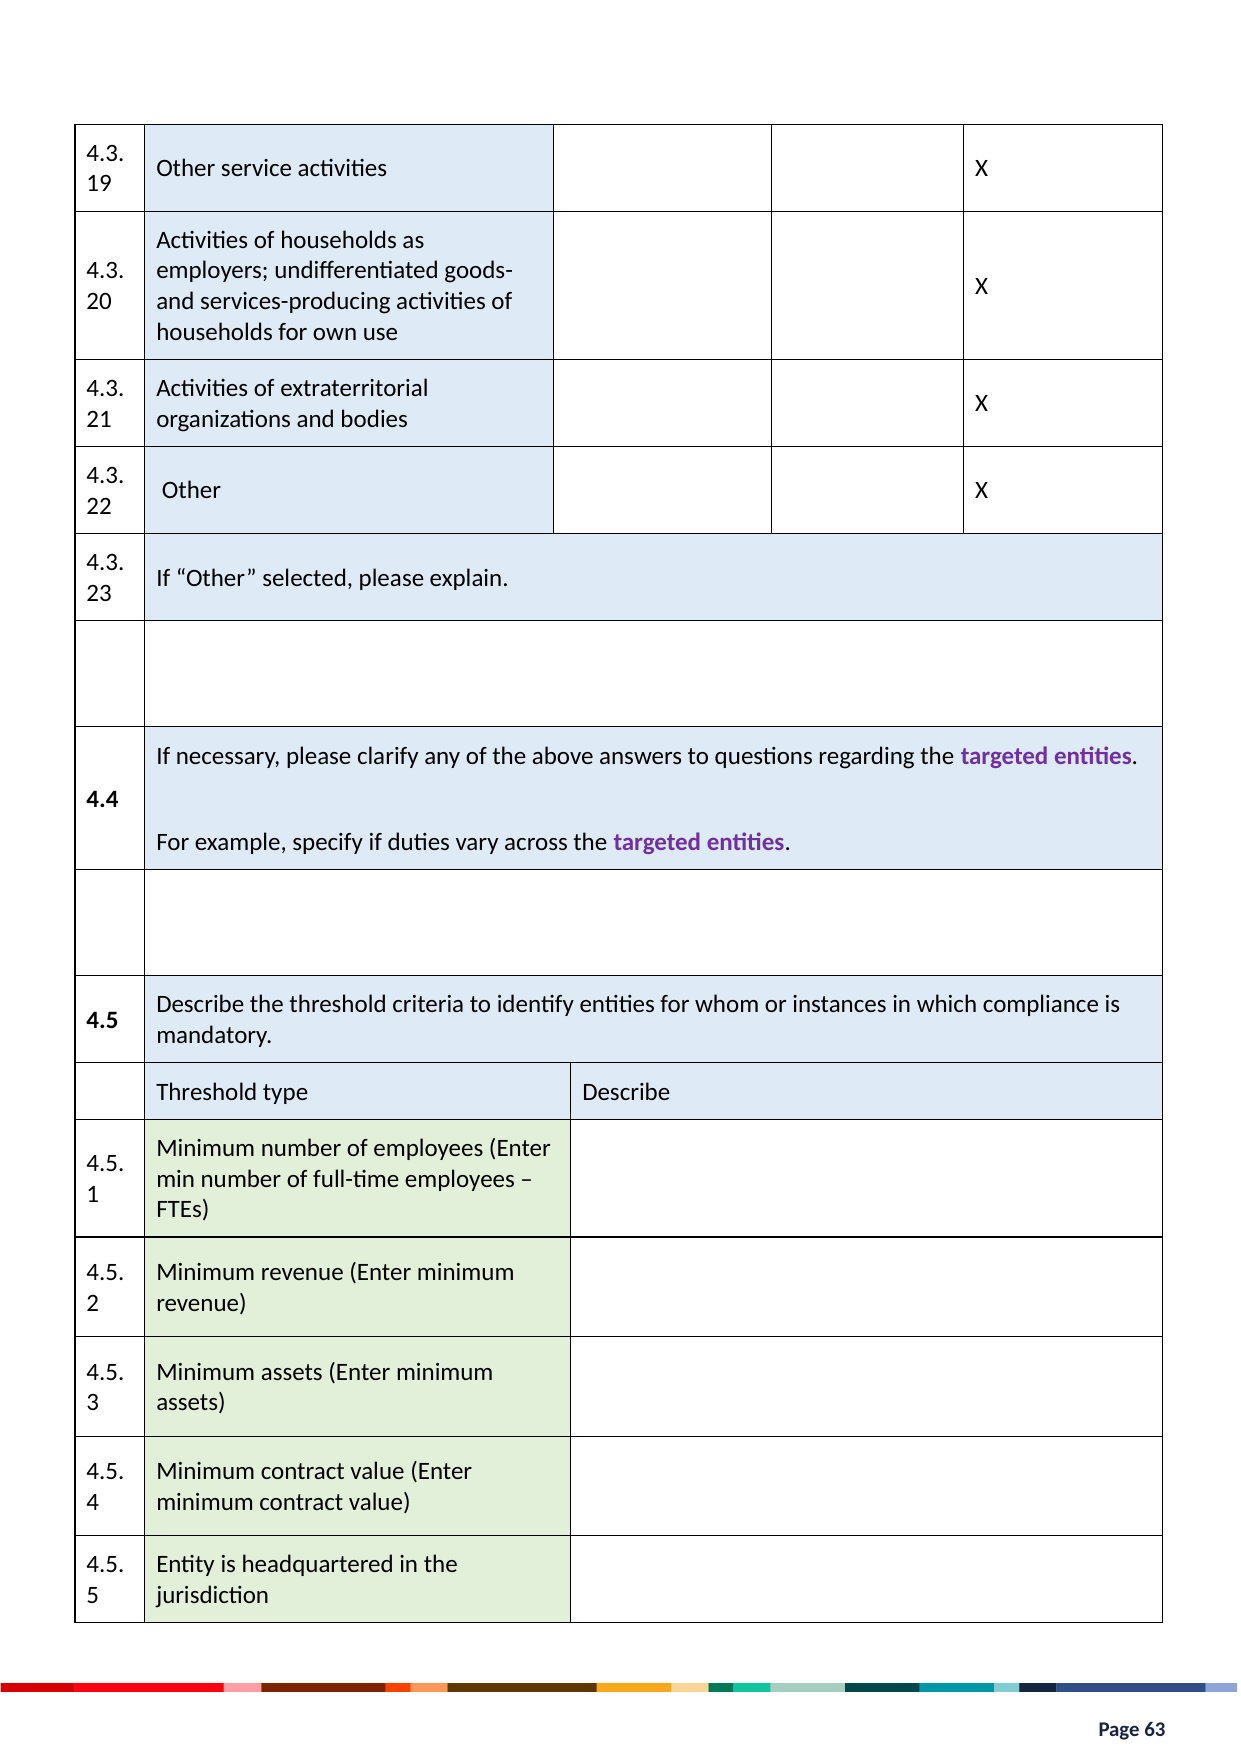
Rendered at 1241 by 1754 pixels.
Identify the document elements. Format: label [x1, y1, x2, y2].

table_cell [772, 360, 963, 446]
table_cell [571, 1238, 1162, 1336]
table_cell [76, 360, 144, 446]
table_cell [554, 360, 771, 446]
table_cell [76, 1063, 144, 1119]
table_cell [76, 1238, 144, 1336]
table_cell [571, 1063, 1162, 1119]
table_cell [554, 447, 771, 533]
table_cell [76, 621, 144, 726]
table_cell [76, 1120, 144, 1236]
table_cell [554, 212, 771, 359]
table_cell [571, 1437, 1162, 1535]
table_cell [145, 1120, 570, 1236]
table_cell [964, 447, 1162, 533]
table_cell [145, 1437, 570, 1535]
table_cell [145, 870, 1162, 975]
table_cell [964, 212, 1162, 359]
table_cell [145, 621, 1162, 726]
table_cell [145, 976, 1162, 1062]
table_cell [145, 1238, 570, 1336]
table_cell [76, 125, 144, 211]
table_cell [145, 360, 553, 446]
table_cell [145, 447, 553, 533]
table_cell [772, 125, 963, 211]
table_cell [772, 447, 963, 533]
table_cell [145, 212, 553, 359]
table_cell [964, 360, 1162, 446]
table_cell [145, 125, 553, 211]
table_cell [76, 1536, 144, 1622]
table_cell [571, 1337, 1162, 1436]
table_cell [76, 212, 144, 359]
picture [0, 1683, 1236, 1692]
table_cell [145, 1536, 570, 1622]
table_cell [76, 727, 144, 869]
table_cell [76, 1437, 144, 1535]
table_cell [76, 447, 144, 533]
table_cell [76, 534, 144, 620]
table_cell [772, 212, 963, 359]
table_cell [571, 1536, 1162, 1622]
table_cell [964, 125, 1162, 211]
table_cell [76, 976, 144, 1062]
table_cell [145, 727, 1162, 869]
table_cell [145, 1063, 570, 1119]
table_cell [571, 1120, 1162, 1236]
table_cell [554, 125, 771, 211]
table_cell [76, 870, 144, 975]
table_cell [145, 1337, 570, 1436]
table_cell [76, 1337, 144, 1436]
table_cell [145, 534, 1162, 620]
